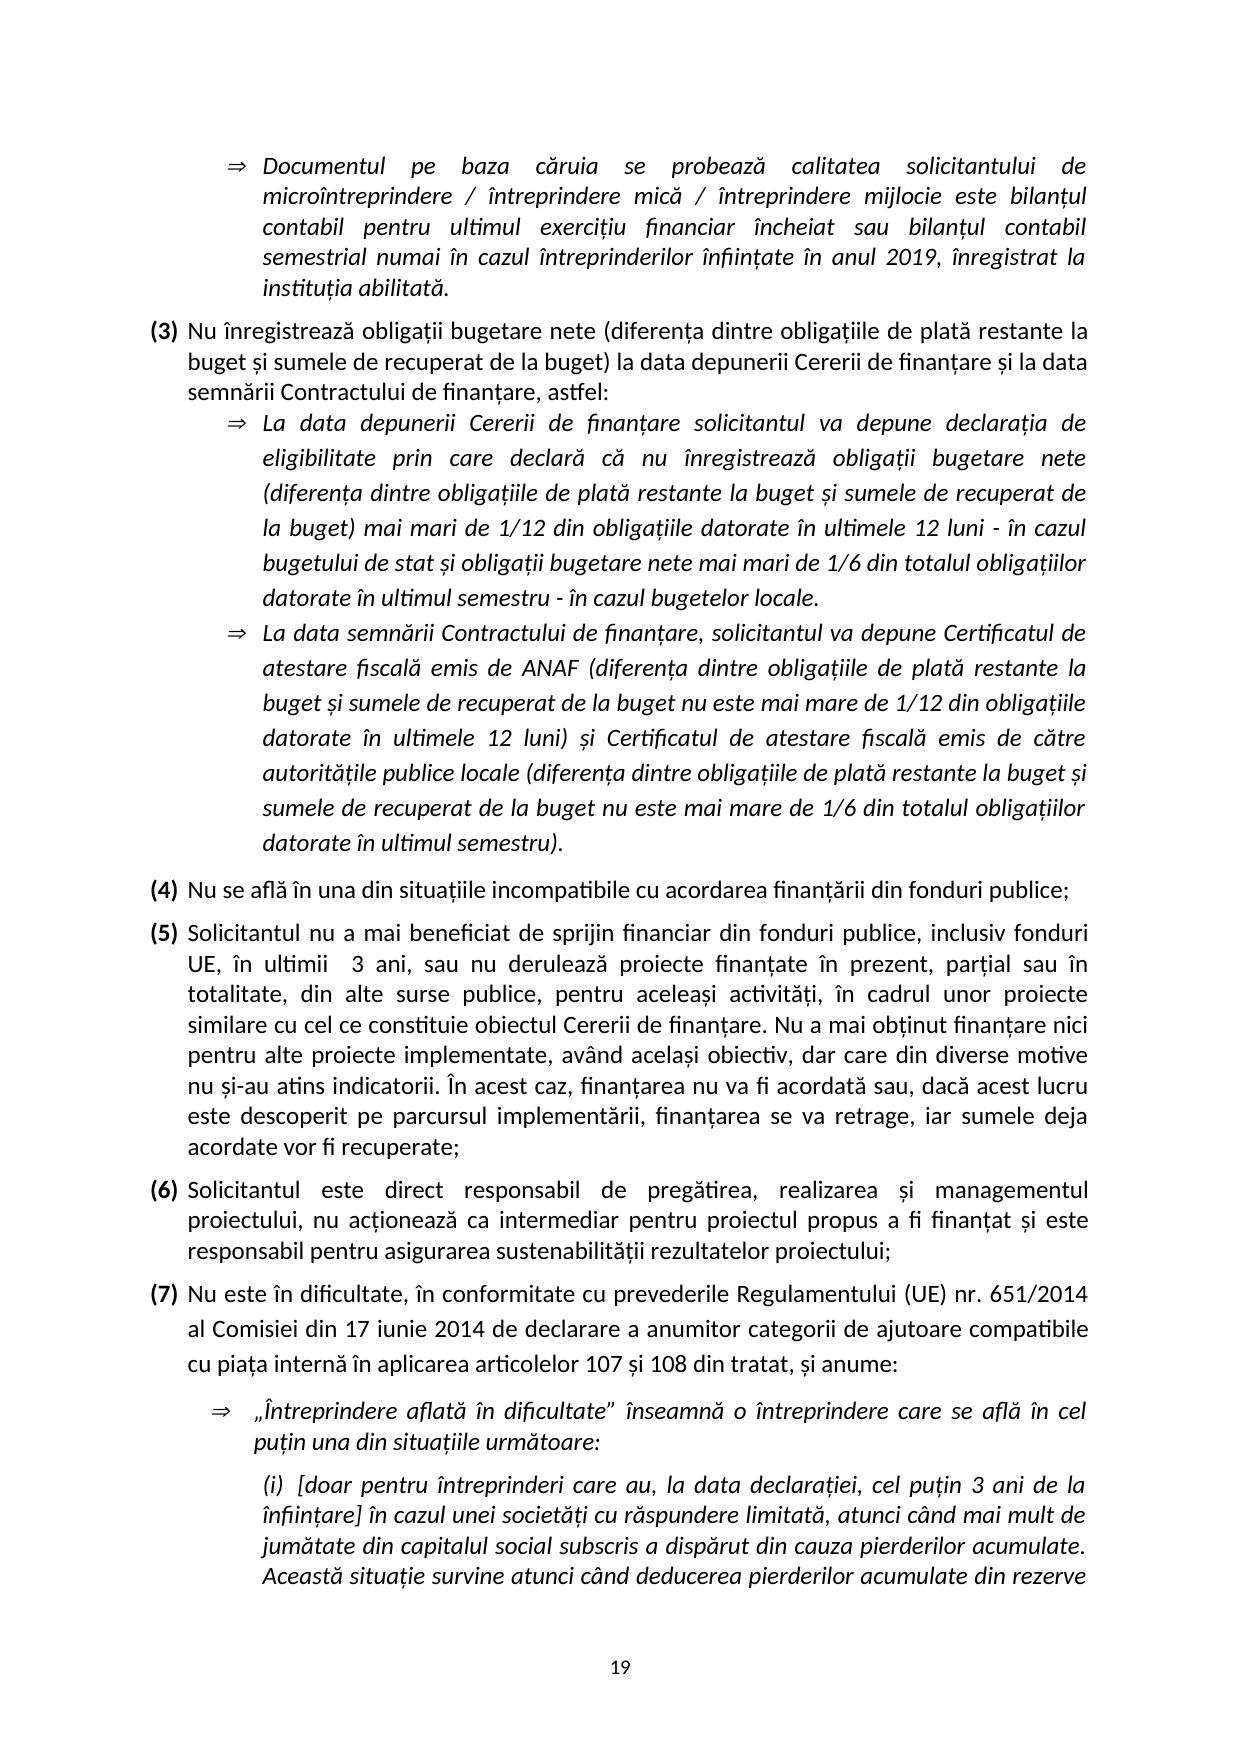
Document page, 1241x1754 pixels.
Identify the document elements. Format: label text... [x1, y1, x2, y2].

list La data semnării Contractului de finanțare, solicitantul va depune Certificatul de atestare fiscală emis de ANAF (diferența dintre obligațiile de plată restante la buget și sumele de recuperat de la buget nu este mai mare de 1/12 din obligațiile datorate în ultimele 12 luni) și Certificatul de atestare fiscală emis de către autoritățile publice locale (diferența dintre obligațiile de plată restante la buget și sumele de recuperat de la buget nu este mai mare de 1/6 din totalul obligațiilor datorate în ultimul semestru). [225, 617, 1090, 857]
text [262, 1469, 1090, 1591]
list Nu este în dificultate, în conformitate cu prevederile Regulamentului (UE) nr. 651/2014 al Comisiei din 17 iunie 2014 de declarare a anumitor categorii de ajutoare compatibile cu piața internă în aplicarea articolelor 107 și 108 din tratat, și anume: [150, 1278, 1090, 1378]
list „Întreprindere aflată în dificultate” înseamnă o întreprindere care se află în cel puțin una din situațiile următoare: [209, 1395, 1090, 1456]
list Documentul pe baza căruia se probează calitatea solicitantului de microîntreprindere / întreprindere mică / întreprindere mijlocie este bilanțul contabil pentru ultimul exercițiu financiar încheiat sau bilanțul contabil semestrial numai în cazul întreprinderilor înființate în anul 2019, înregistrat la instituția abilitată. [225, 150, 1090, 303]
list Nu înregistrează obligații bugetare nete (diferența dintre obligațiile de plată restante la buget și sumele de recuperat de la buget) la data depunerii Cererii de finanțare și la data semnării Contractului de finanțare, astfel: [150, 315, 1090, 407]
list La data depunerii Cererii de finanțare solicitantul va depune declarația de eligibilitate prin care declară că nu înregistrează obligații bugetare nete (diferența dintre obligațiile de plată restante la buget și sumele de recuperat de la buget) mai mari de 1/12 din obligațiile datorate în ultimele 12 luni - în cazul bugetului de stat și obligații bugetare nete mai mari de 1/6 din totalul obligațiilor datorate în ultimul semestru - în cazul bugetelor locale. [225, 407, 1090, 612]
list Solicitantul este direct responsabil de pregătirea, realizarea și managementul proiectului, nu acționează ca intermediar pentru proiectul propus a fi finanțat și este responsabil pentru asigurarea sustenabilității rezultatelor proiectului; [150, 1174, 1090, 1265]
list Nu se află în una din situațiile incompatibile cu acordarea finanțării din fonduri publice; [150, 874, 1090, 905]
list Solicitantul nu a mai beneficiat de sprijin financiar din fonduri publice, inclusiv fonduri UE, în ultimii 3 ani, sau nu derulează proiecte finanțate în prezent, parțial sau în totalitate, din alte surse publice, pentru aceleași activități, în cadrul unor proiecte similare cu cel ce constituie obiectul Cererii de finanțare. Nu a mai obținut finanțare nici pentru alte proiecte implementate, având același obiectiv, dar care din diverse motive nu și-au atins indicatorii. În acest caz, finanțarea nu va fi acordată sau, dacă acest lucru este descoperit pe parcursul implementării, finanțarea se va retrage, iar sumele deja acordate vor fi recuperate; [150, 917, 1090, 1161]
